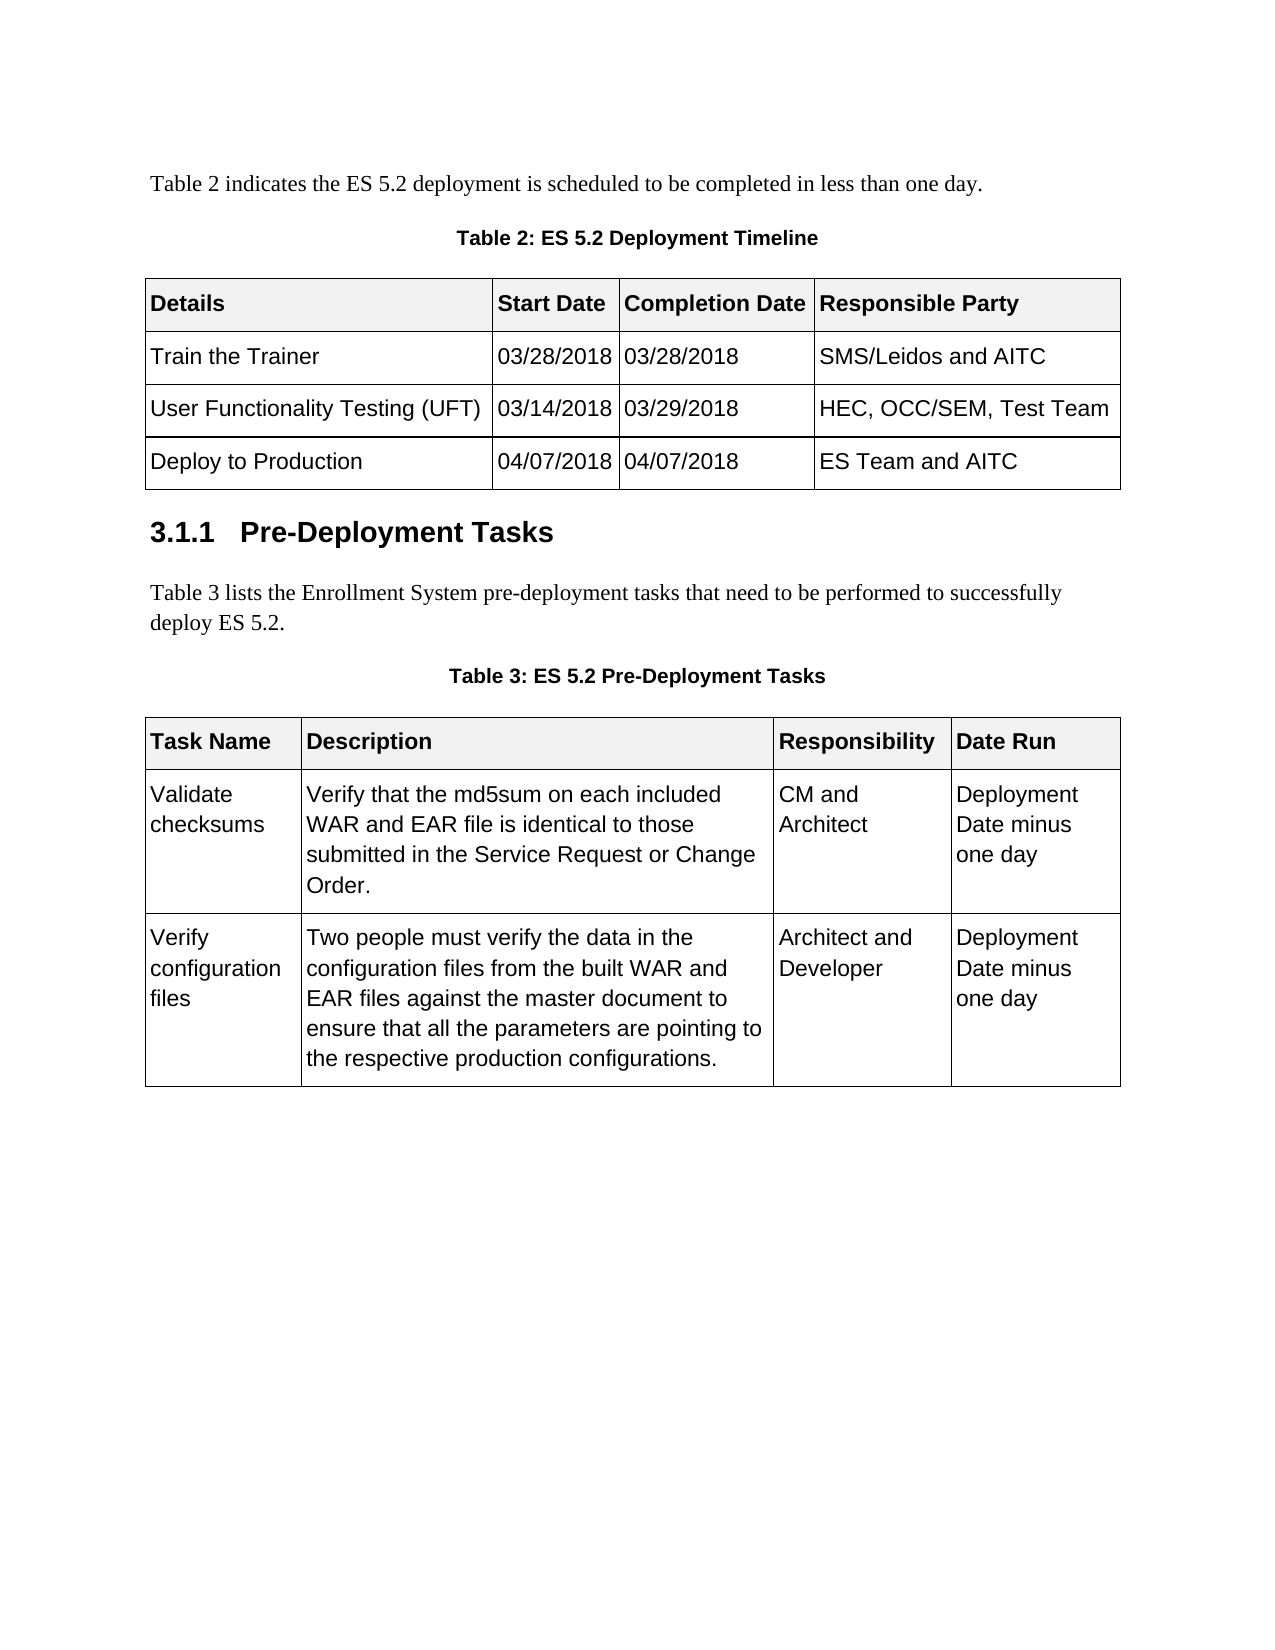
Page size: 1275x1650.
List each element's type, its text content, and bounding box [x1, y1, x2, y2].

text Table 2 indicates the ES 5.2 deployment is scheduled to be completed in less than one day. [150, 171, 1125, 197]
table_header Start Date [493, 279, 619, 331]
table_cell Verify that the md5sum on each included WAR and EAR file is identical to those submitted in the Service Request or Change Order. [302, 770, 773, 913]
table_header Responsible Party [815, 279, 1120, 331]
table_cell Verify configuration files [146, 914, 301, 1086]
table_cell 03/29/2018 [620, 385, 814, 436]
table_header Responsibility [774, 718, 951, 769]
text Table 3 lists the Enrollment System pre-deployment tasks that need to be performed to successfully deploy ES 5.2. [150, 579, 1125, 635]
table_header Task Name [146, 718, 301, 769]
table_cell Deploy to Production [146, 438, 492, 489]
table_cell 04/07/2018 [620, 438, 814, 489]
table_cell Architect and Developer [774, 914, 951, 1086]
table_cell 03/28/2018 [620, 332, 814, 384]
subtitle Pre-Deployment Tasks [150, 515, 1125, 549]
table_cell Train the Trainer [146, 332, 492, 384]
table_header Date Run [952, 718, 1120, 769]
table_cell HEC, OCC/SEM, Test Team [815, 385, 1120, 436]
table_header Completion Date [620, 279, 814, 331]
table_cell Deployment Date minus one day [952, 914, 1120, 1086]
table_cell User Functionality Testing (UFT) [146, 385, 492, 436]
table_cell Validate checksums [146, 770, 301, 913]
table_header Description [302, 718, 773, 769]
table_cell SMS/Leidos and AITC [815, 332, 1120, 384]
table_cell Deployment Date minus one day [952, 770, 1120, 913]
table_header Details [146, 279, 492, 331]
table_cell ES Team and AITC [815, 438, 1120, 489]
table_cell 04/07/2018 [493, 438, 619, 489]
table_cell 03/28/2018 [493, 332, 619, 384]
table_cell CM and Architect [774, 770, 951, 913]
table_cell Two people must verify the data in the configuration files from the built WAR and EAR files against the master document to ensure that all the parameters are pointing to the respective production configurations. [302, 914, 773, 1086]
table_cell 03/14/2018 [493, 385, 619, 436]
